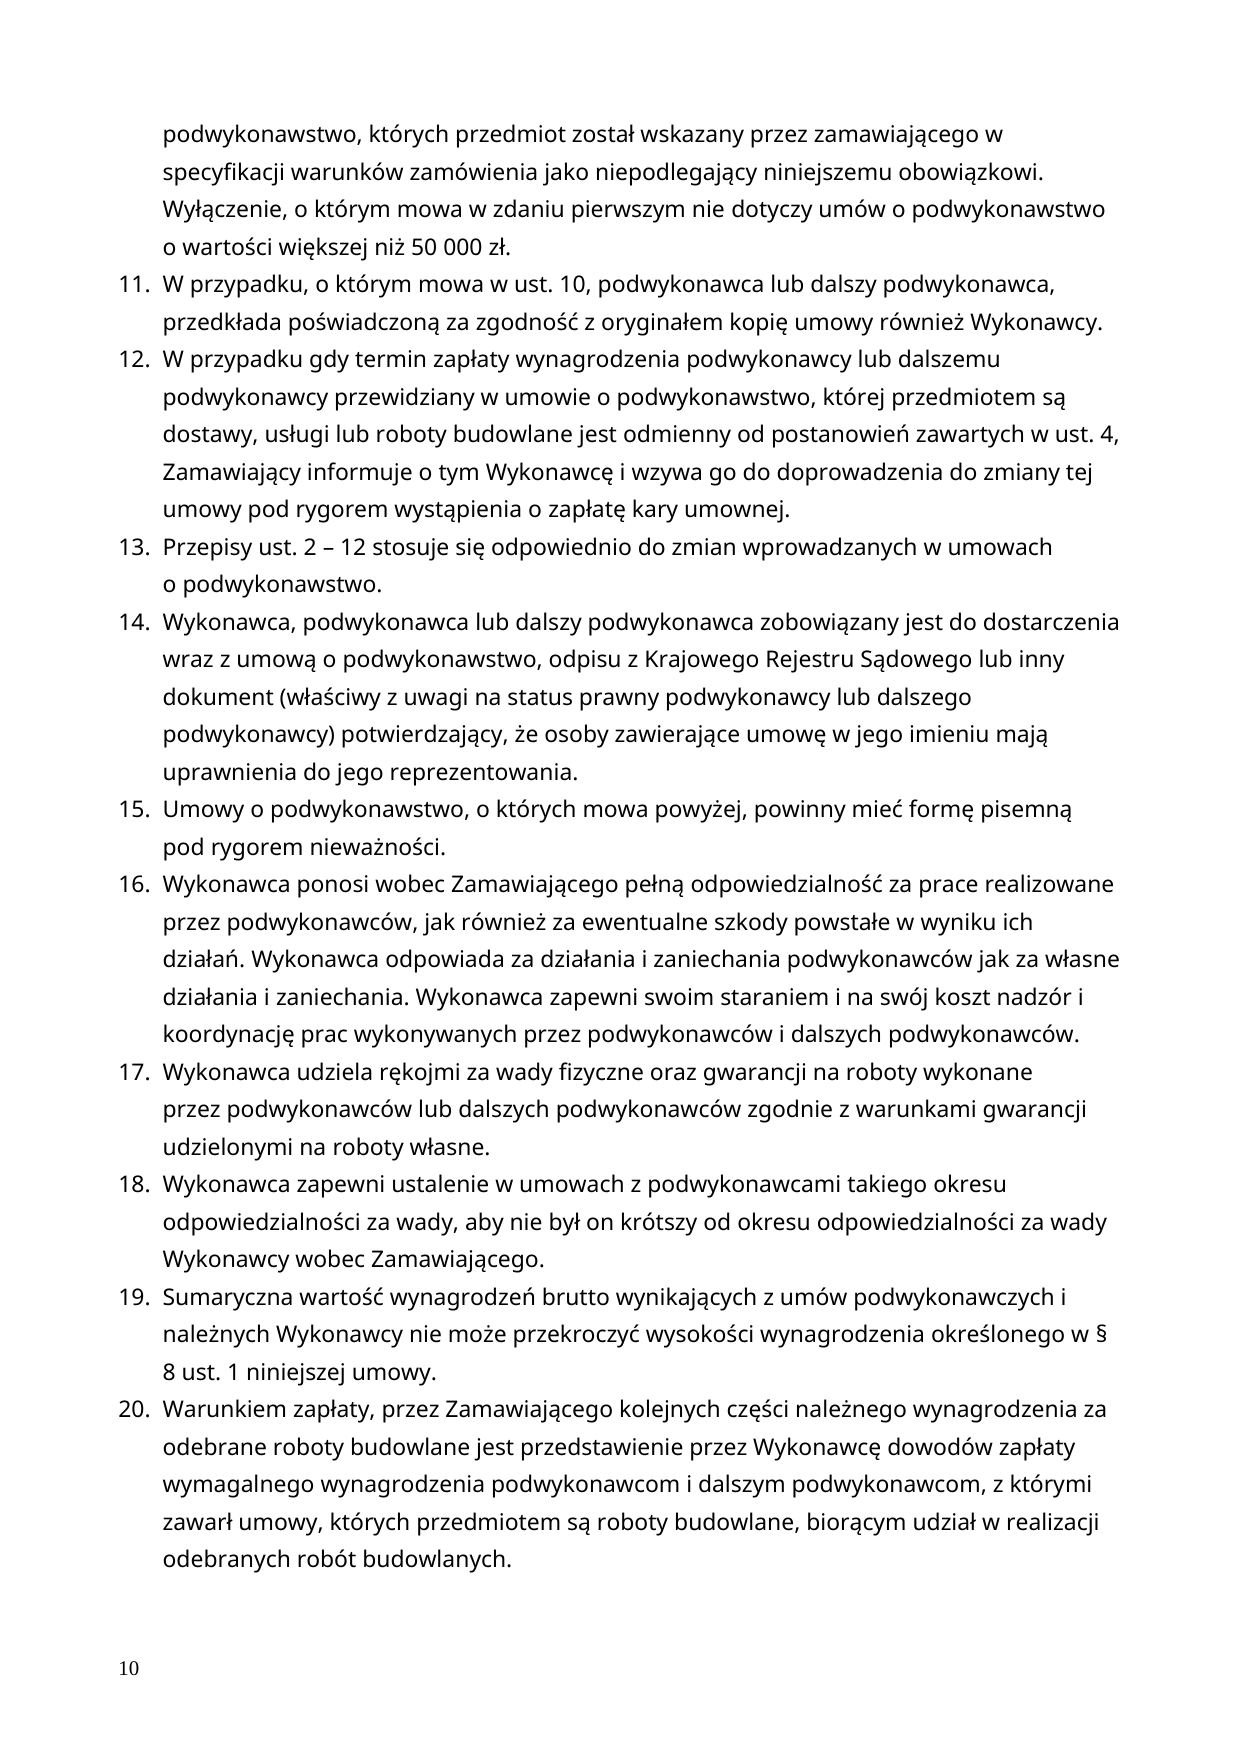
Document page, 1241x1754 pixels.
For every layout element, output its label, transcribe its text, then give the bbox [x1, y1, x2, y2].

list Wykonawca zapewni ustalenie w umowach z podwykonawcami takiego okresu odpowiedzialności za wady, aby nie był on krótszy od okresu odpowiedzialności za wady Wykonawcy wobec Zamawiającego. [118, 1168, 1122, 1274]
list Umowy o podwykonawstwo, o których mowa powyżej, powinny mieć formę pisemną pod rygorem nieważności. [118, 793, 1122, 862]
list Wykonawca udziela rękojmi za wady fizyczne oraz gwarancji na roboty wykonane przez podwykonawców lub dalszych podwykonawców zgodnie z warunkami gwarancji udzielonymi na roboty własne. [118, 1056, 1122, 1162]
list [118, 118, 1122, 262]
list Wykonawca ponosi wobec Zamawiającego pełną odpowiedzialność za prace realizowane przez podwykonawców, jak również za ewentualne szkody powstałe w wyniku ich działań. Wykonawca odpowiada za działania i zaniechania podwykonawców jak za własne działania i zaniechania. Wykonawca zapewni swoim staraniem i na swój koszt nadzór i koordynację prac wykonywanych przez podwykonawców i dalszych podwykonawców. [118, 868, 1122, 1049]
list Warunkiem zapłaty, przez Zamawiającego kolejnych części należnego wynagrodzenia za odebrane roboty budowlane jest przedstawienie przez Wykonawcę dowodów zapłaty wymagalnego wynagrodzenia podwykonawcom i dalszym podwykonawcom, z którymi zawarł umowy, których przedmiotem są roboty budowlane, biorącym udział w realizacji odebranych robót budowlanych. [118, 1393, 1122, 1574]
list W przypadku gdy termin zapłaty wynagrodzenia podwykonawcy lub dalszemu podwykonawcy przewidziany w umowie o podwykonawstwo, której przedmiotem są dostawy, usługi lub roboty budowlane jest odmienny od postanowień zawartych w ust. 4, Zamawiający informuje o tym Wykonawcę i wzywa go do doprowadzenia do zmiany tej umowy pod rygorem wystąpienia o zapłatę kary umownej. [118, 343, 1122, 524]
list Sumaryczna wartość wynagrodzeń brutto wynikających z umów podwykonawczych i należnych Wykonawcy nie może przekroczyć wysokości wynagrodzenia określonego w § 8 ust. 1 niniejszej umowy. [118, 1281, 1122, 1387]
list Wykonawca, podwykonawca lub dalszy podwykonawca zobowiązany jest do dostarczenia wraz z umową o podwykonawstwo, odpisu z Krajowego Rejestru Sądowego lub inny dokument (właściwy z uwagi na status prawny podwykonawcy lub dalszego podwykonawcy) potwierdzający, że osoby zawierające umowę w jego imieniu mają uprawnienia do jego reprezentowania. [118, 606, 1122, 787]
list W przypadku, o którym mowa w ust. 10, podwykonawca lub dalszy podwykonawca, przedkłada poświadczoną za zgodność z oryginałem kopię umowy również Wykonawcy. [118, 268, 1122, 337]
list Przepisy ust. 2 – 12 stosuje się odpowiednio do zmian wprowadzanych w umowach o podwykonawstwo. [118, 531, 1122, 599]
